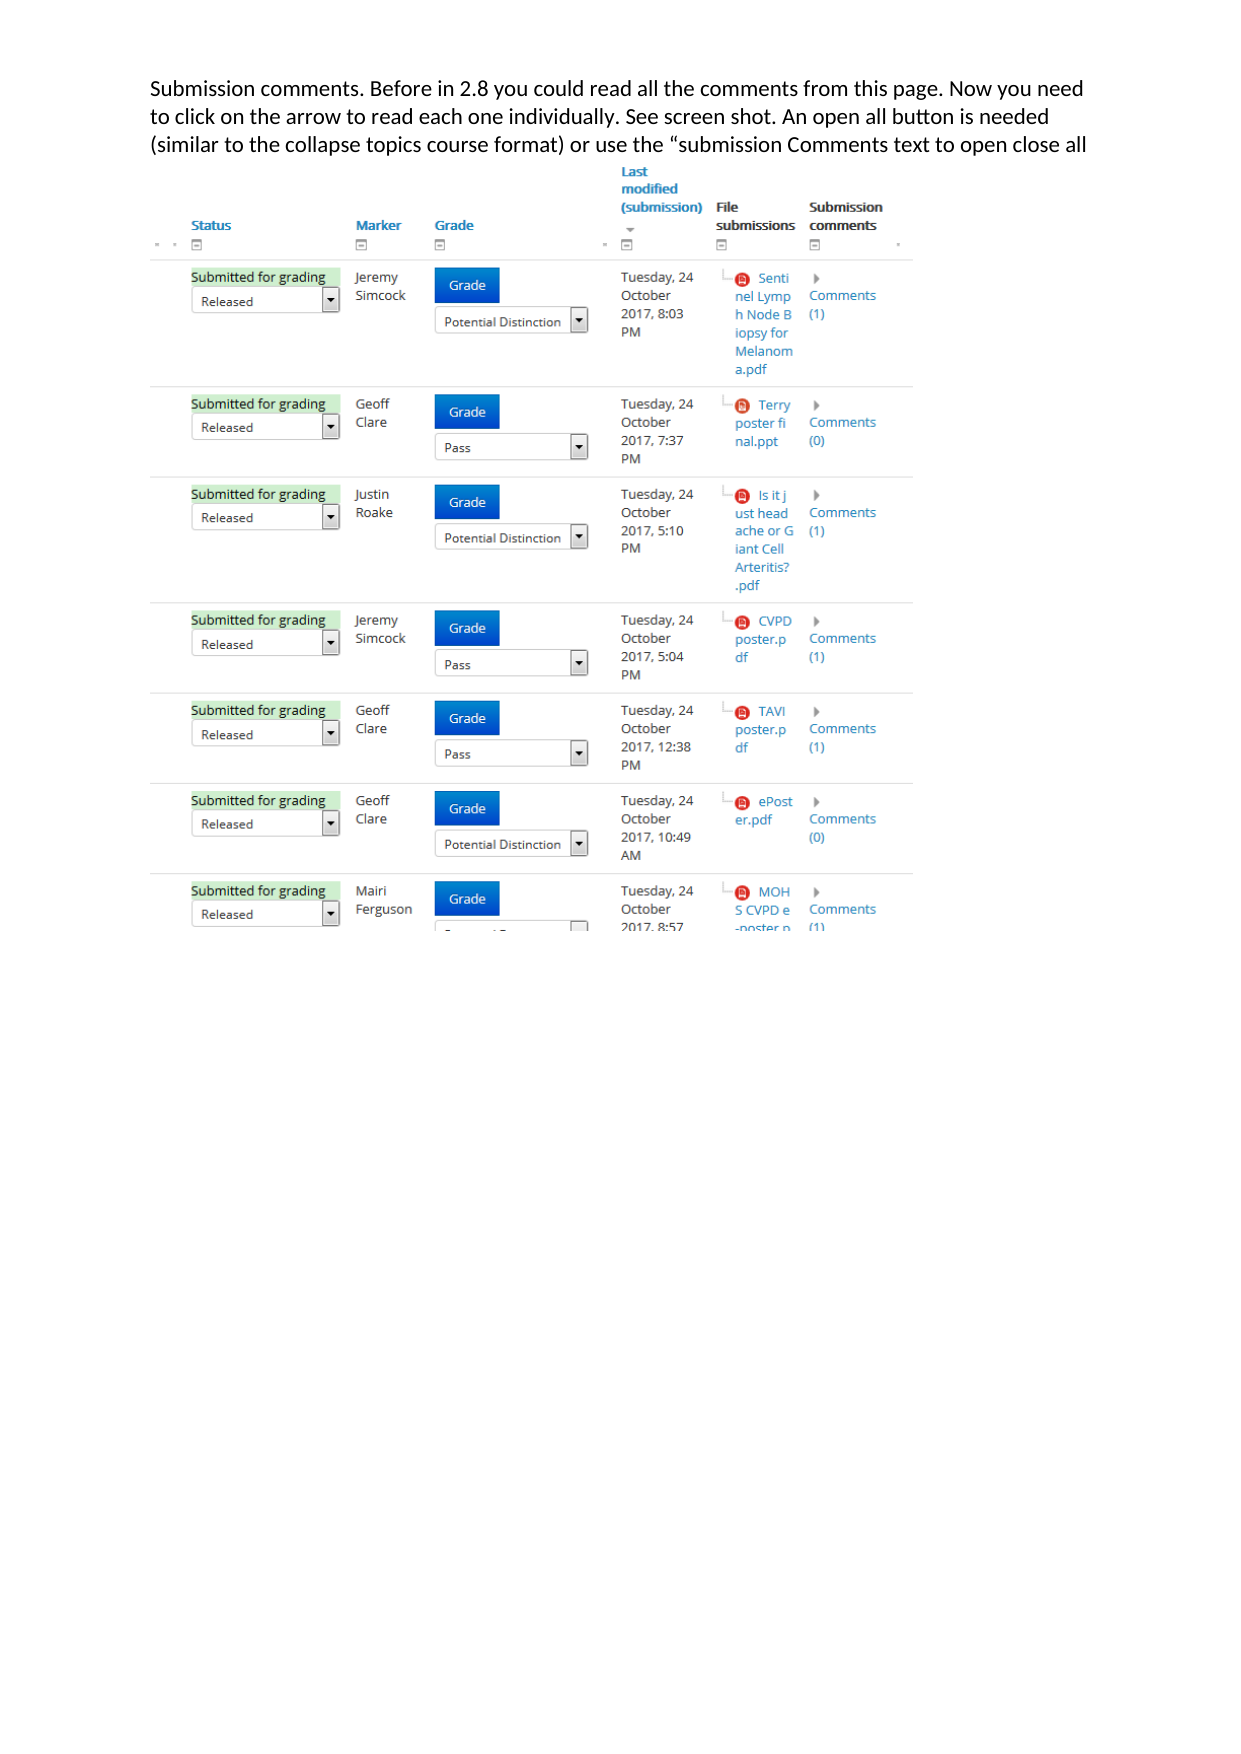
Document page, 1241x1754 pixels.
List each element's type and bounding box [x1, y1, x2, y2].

picture [150, 157, 913, 931]
